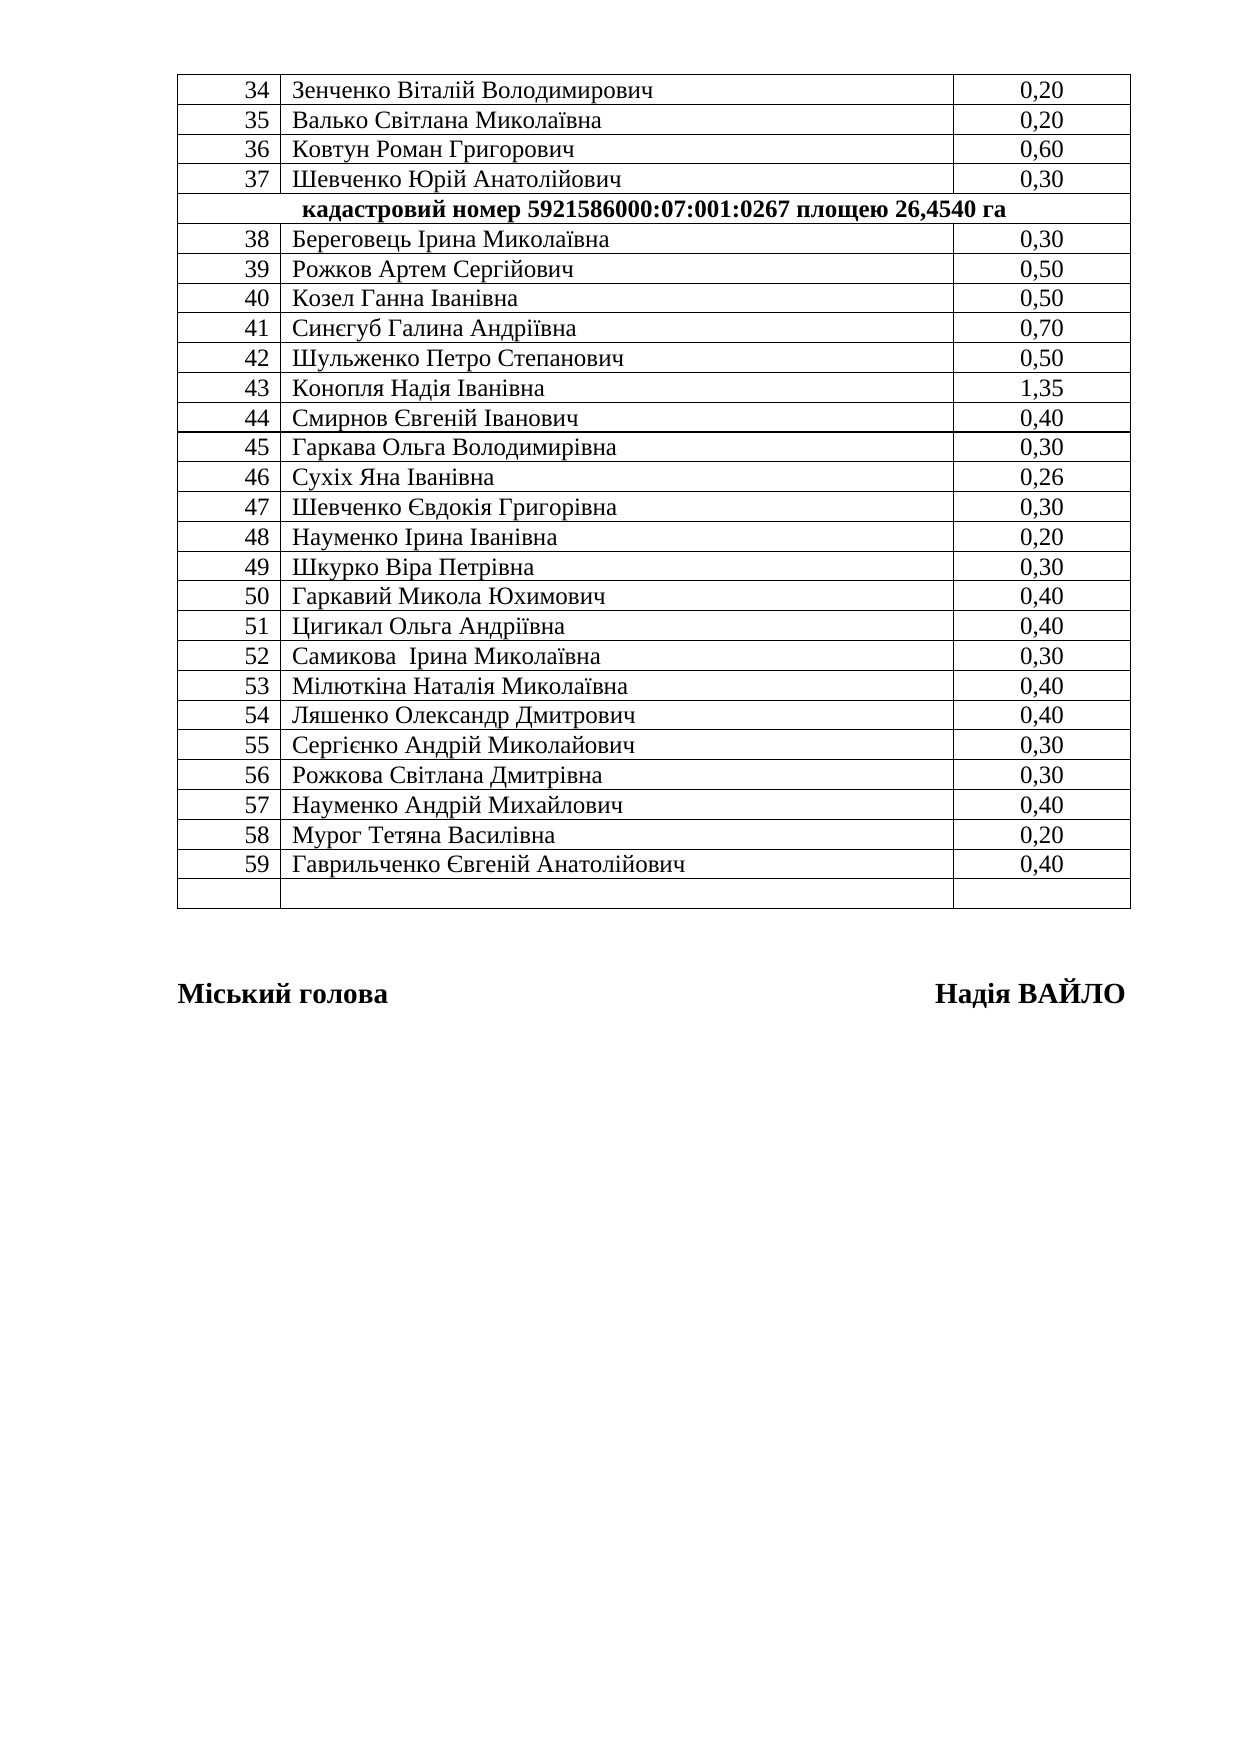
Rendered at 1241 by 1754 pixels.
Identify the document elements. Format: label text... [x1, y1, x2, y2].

table_cell 0,50 [954, 284, 1130, 312]
table_cell 0,20 [954, 820, 1130, 848]
table_cell 57 [178, 790, 280, 819]
table_cell 36 [178, 135, 280, 163]
table_cell 58 [178, 820, 280, 848]
table_cell Шевченко Євдокія Григорівна [281, 492, 953, 521]
table_cell 0,30 [954, 224, 1130, 253]
table_cell 0,40 [954, 403, 1130, 431]
table_cell 44 [178, 403, 280, 431]
table_cell [954, 879, 1130, 908]
table_cell 38 [178, 224, 280, 253]
table_cell 50 [178, 581, 280, 610]
table_cell Науменко Ірина Іванівна [281, 522, 953, 551]
table_cell 0,50 [954, 343, 1130, 372]
table_cell 1,35 [954, 373, 1130, 402]
table_cell [281, 879, 953, 908]
table_cell Гаврильченко Євгеній Анатолійович [281, 850, 953, 878]
table_cell 48 [178, 522, 280, 551]
table_cell 0,30 [954, 164, 1130, 193]
table_cell Смирнов Євгеній Іванович [281, 403, 953, 431]
table_cell 0,40 [954, 581, 1130, 610]
table_cell 0,70 [954, 313, 1130, 342]
table_cell 45 [178, 433, 280, 461]
table_cell Сергієнко Андрій Миколайович [281, 730, 953, 759]
table_cell Самикова Ірина Миколаївна [281, 641, 953, 670]
table_cell 35 [178, 105, 280, 133]
table_cell 0,60 [954, 135, 1130, 163]
table_cell Гаркава Ольга Володимирівна [281, 433, 953, 461]
table_cell Шкурко Віра Петрівна [281, 552, 953, 580]
table_cell 42 [178, 343, 280, 372]
table_cell Рожков Артем Сергійович [281, 254, 953, 282]
table_cell Мілюткіна Наталія Миколаївна [281, 671, 953, 699]
table_cell Зенченко Віталій Володимирович [281, 75, 953, 104]
table_cell Мурог Тетяна Василівна [281, 820, 953, 848]
table_cell 34 [178, 75, 280, 104]
table_cell 0,30 [954, 552, 1130, 580]
table_cell 0,30 [954, 760, 1130, 789]
table_cell Ляшенко Олександр Дмитрович [281, 701, 953, 729]
table_cell 0,30 [954, 730, 1130, 759]
table_cell Козел Ганна Іванівна [281, 284, 953, 312]
table_cell 56 [178, 760, 280, 789]
table_cell 0,26 [954, 462, 1130, 491]
table_cell Ковтун Роман Григорович [281, 135, 953, 163]
table_cell Цигикал Ольга Андріївна [281, 611, 953, 640]
table_cell 43 [178, 373, 280, 402]
table_cell Гаркавий Микола Юхимович [281, 581, 953, 610]
table_cell 0,30 [954, 492, 1130, 521]
table_cell Синєгуб Галина Андріївна [281, 313, 953, 342]
table_cell 46 [178, 462, 280, 491]
table_cell 0,20 [954, 75, 1130, 104]
table_cell 59 [178, 850, 280, 878]
table_cell 41 [178, 313, 280, 342]
table_cell 0,40 [954, 790, 1130, 819]
table_cell 49 [178, 552, 280, 580]
table_cell 53 [178, 671, 280, 699]
table_cell 0,50 [954, 254, 1130, 282]
table_cell Валько Світлана Миколаївна [281, 105, 953, 133]
table_cell 37 [178, 164, 280, 193]
table_cell 0,40 [954, 671, 1130, 699]
table_cell 0,20 [954, 105, 1130, 133]
table_cell Шевченко Юрій Анатолійович [281, 164, 953, 193]
table_cell Береговець Ірина Миколаївна [281, 224, 953, 253]
table_cell Шульженко Петро Степанович [281, 343, 953, 372]
table_cell [178, 879, 280, 908]
table_cell 39 [178, 254, 280, 282]
table_cell 0,30 [954, 433, 1130, 461]
table_cell 40 [178, 284, 280, 312]
table_cell Науменко Андрій Михайлович [281, 790, 953, 819]
table_cell 51 [178, 611, 280, 640]
table_cell 55 [178, 730, 280, 759]
table_cell 54 [178, 701, 280, 729]
table_cell 47 [178, 492, 280, 521]
table_cell 0,40 [954, 850, 1130, 878]
table_cell Конопля Надія Іванівна [281, 373, 953, 402]
table_cell 52 [178, 641, 280, 670]
table_cell 0,20 [954, 522, 1130, 551]
table_cell 0,30 [954, 641, 1130, 670]
table_cell 0,40 [954, 701, 1130, 729]
text Міський голова Надія ВАЙЛО [177, 976, 1181, 1010]
table_cell кадастровий номер 5921586000:07:001:0267 площею 26,4540 га [178, 194, 1130, 223]
table_cell 0,40 [954, 611, 1130, 640]
table_cell Сухіх Яна Іванівна [281, 462, 953, 491]
table_cell Рожкова Світлана Дмитрівна [281, 760, 953, 789]
